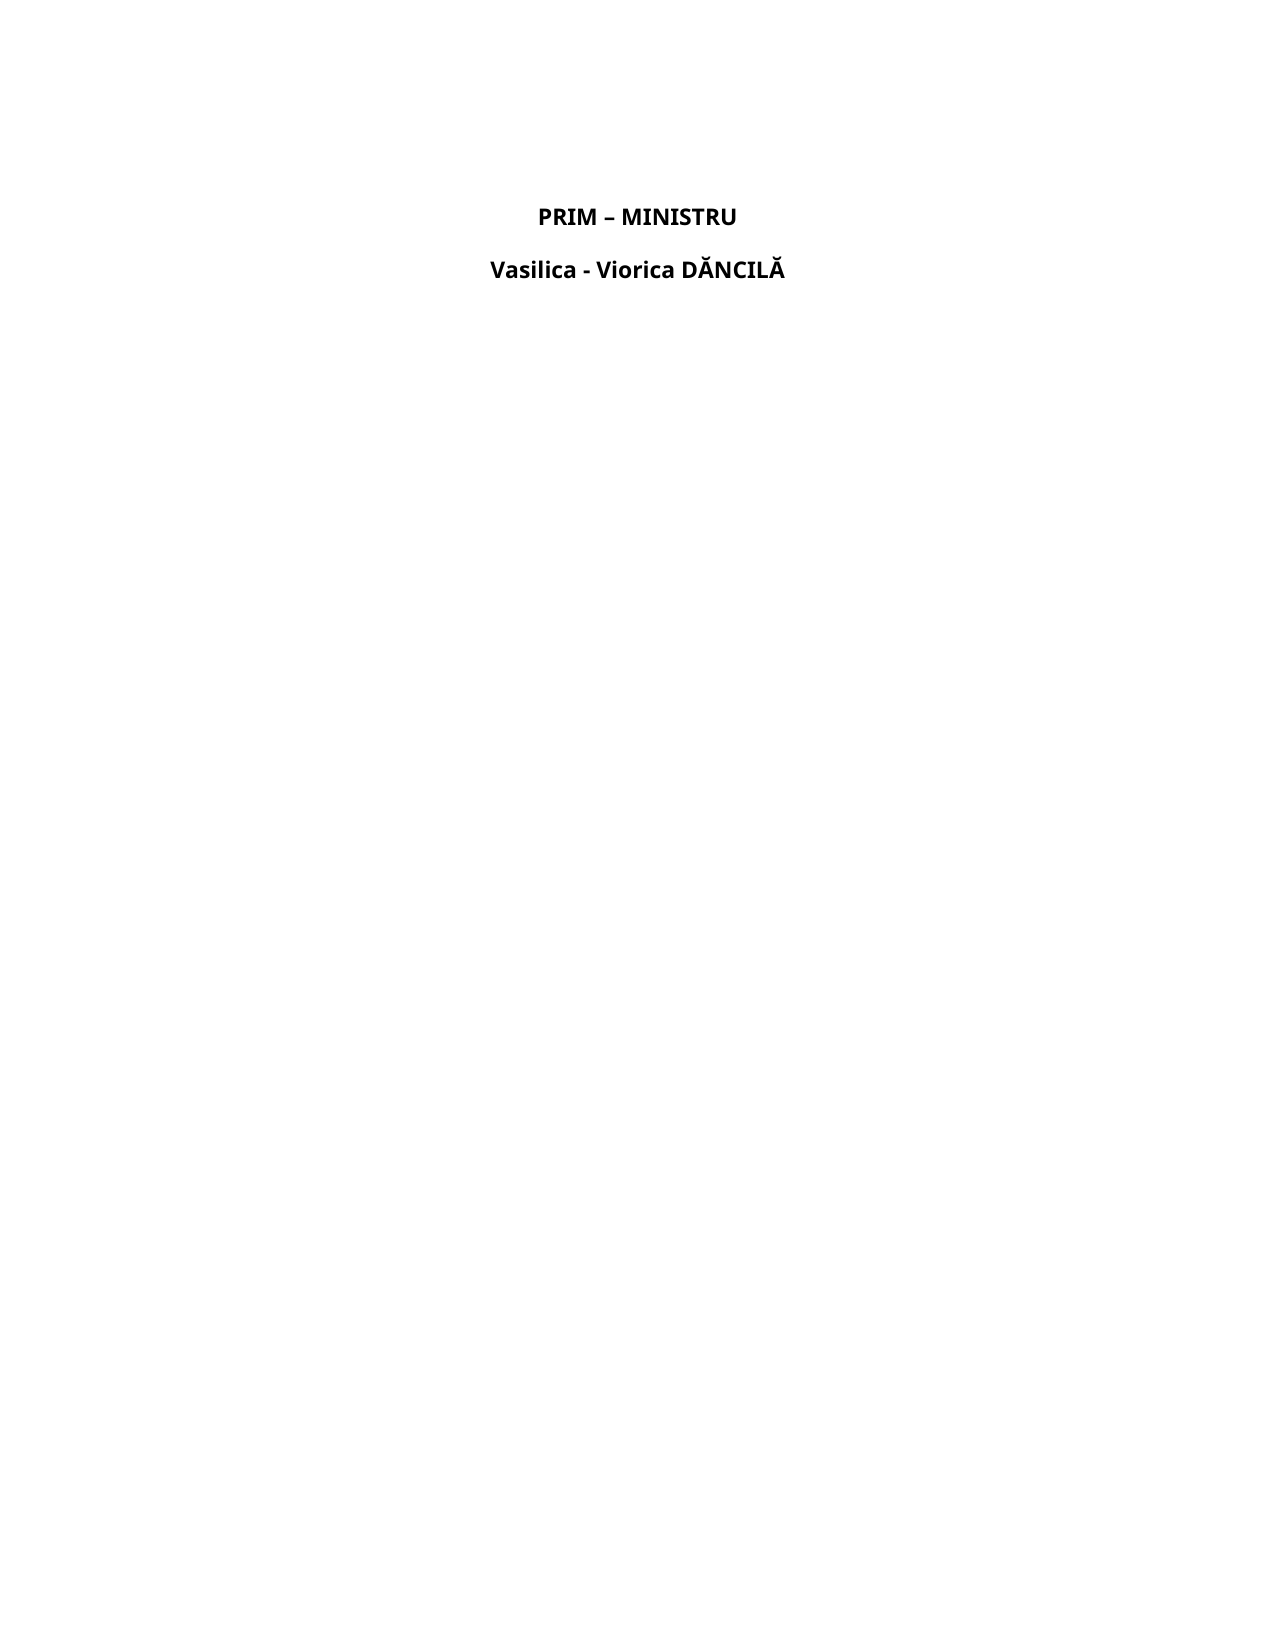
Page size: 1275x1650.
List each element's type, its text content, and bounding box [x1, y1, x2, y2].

text PRIM – MINISTRU [148, 201, 1127, 232]
text Vasilica - Viorica DĂNCILĂ [148, 254, 1127, 285]
